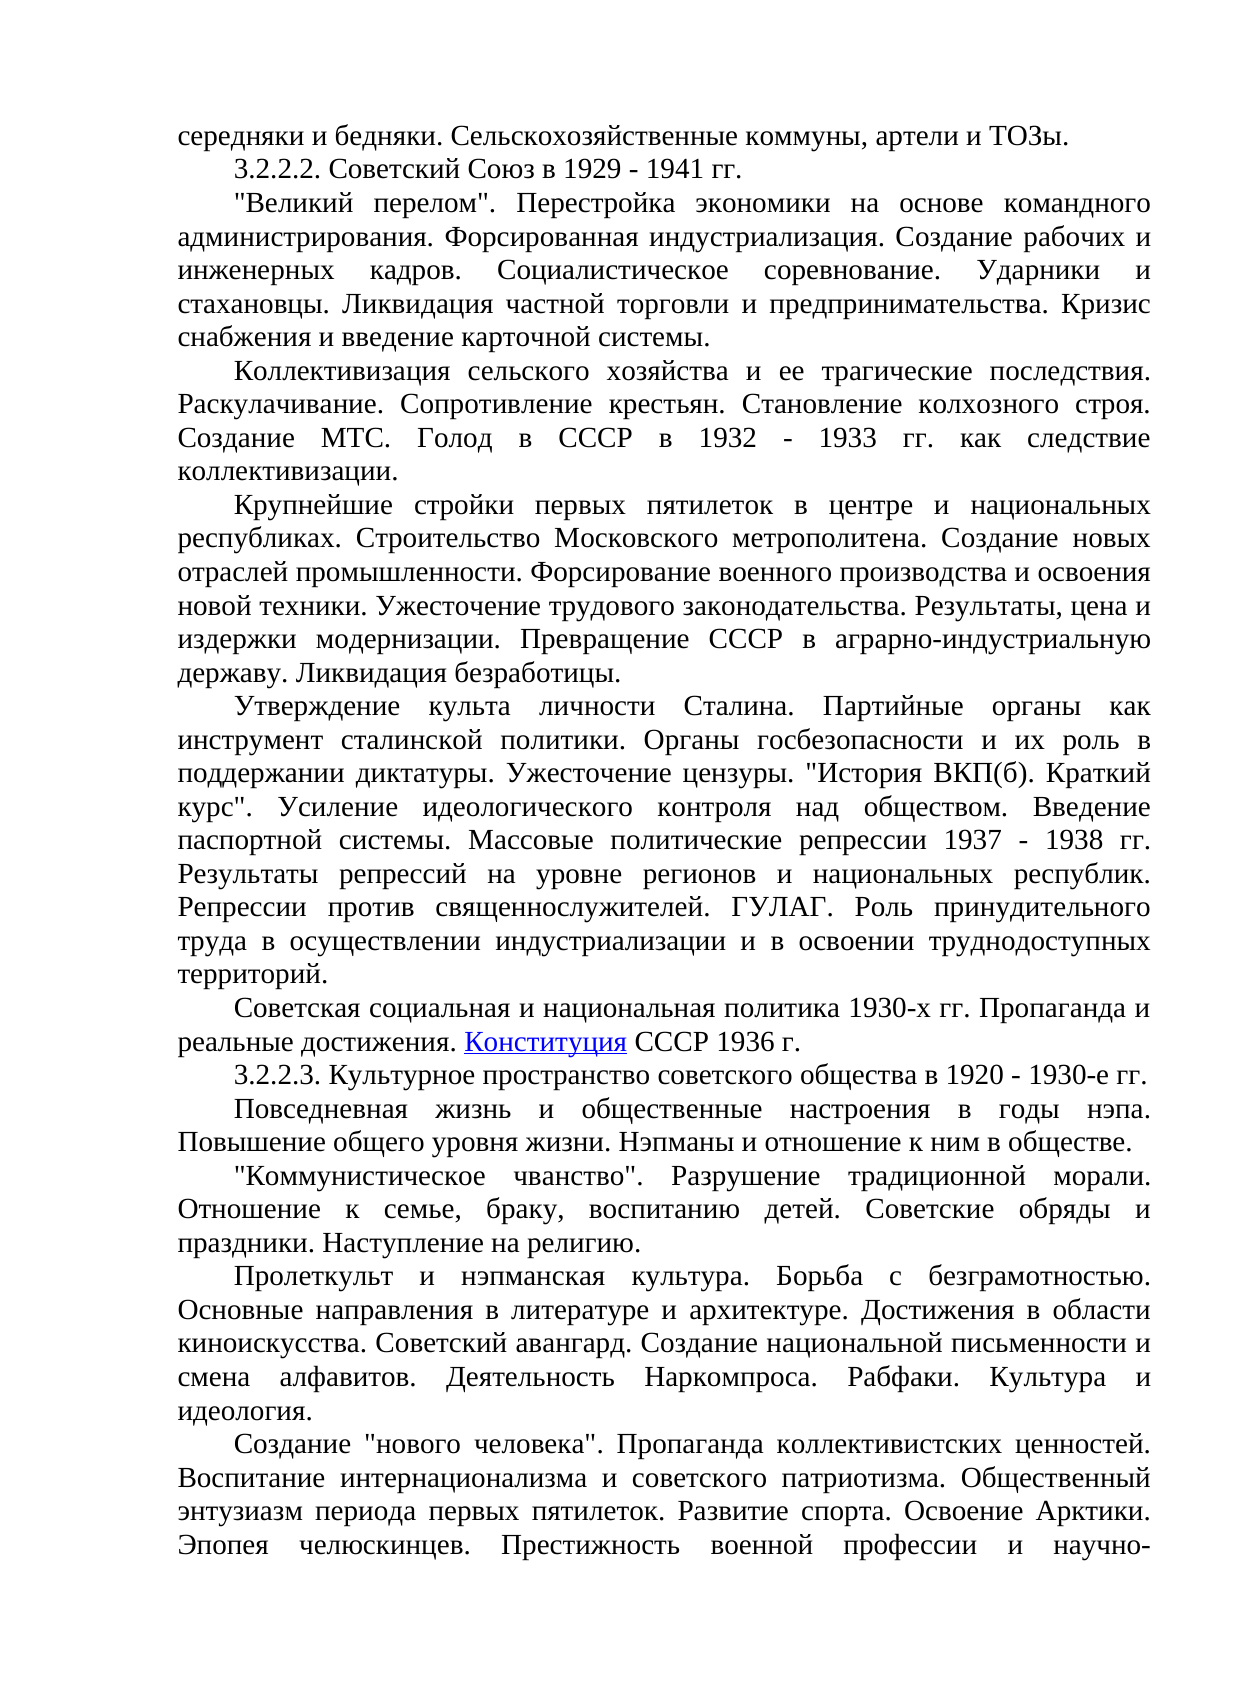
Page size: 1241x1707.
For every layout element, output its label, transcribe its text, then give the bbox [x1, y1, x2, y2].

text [177, 1426, 1152, 1560]
text Советская социальная и национальная политика 1930-х гг. Пропаганда и реальные достижения. Конституция СССР 1936 г. [177, 990, 1152, 1057]
text Коллективизация сельского хозяйства и ее трагические последствия. Раскулачивание. Сопротивление крестьян. Становление колхозного строя. Создание МТС. Голод в СССР в 1932 - 1933 гг. как следствие коллективизации. [177, 353, 1152, 487]
text Крупнейшие стройки первых пятилеток в центре и национальных республиках. Строительство Московского метрополитена. Создание новых отраслей промышленности. Форсирование военного производства и освоения новой техники. Ужесточение трудового законодательства. Результаты, цена и издержки модернизации. Превращение СССР в аграрно-индустриальную державу. Ликвидация безработицы. [177, 487, 1152, 688]
text Пролеткульт и нэпманская культура. Борьба с безграмотностью. Основные направления в литературе и архитектуре. Достижения в области киноискусства. Советский авангард. Создание национальной письменности и смена алфавитов. Деятельность Наркомпроса. Рабфаки. Культура и идеология. [177, 1258, 1152, 1426]
text 3.2.2.3. Культурное пространство советского общества в 1920 - 1930-е гг. [177, 1057, 1152, 1091]
text Повседневная жизнь и общественные настроения в годы нэпа. Повышение общего уровня жизни. Нэпманы и отношение к ним в обществе. [177, 1091, 1152, 1158]
text Утверждение культа личности Сталина. Партийные органы как инструмент сталинской политики. Органы госбезопасности и их роль в поддержании диктатуры. Ужесточение цензуры. "История ВКП(б). Краткий курс". Усиление идеологического контроля над обществом. Введение паспортной системы. Массовые политические репрессии 1937 - 1938 гг. Результаты репрессий на уровне регионов и национальных республик. Репрессии против священнослужителей. ГУЛАГ. Роль принудительного труда в осуществлении индустриализации и в освоении труднодоступных территорий. [177, 688, 1152, 990]
text "Великий перелом". Перестройка экономики на основе командного администрирования. Форсированная индустриализация. Создание рабочих и инженерных кадров. Социалистическое соревнование. Ударники и стахановцы. Ликвидация частной торговли и предпринимательства. Кризис снабжения и введение карточной системы. [177, 185, 1152, 353]
text "Коммунистическое чванство". Разрушение традиционной морали. Отношение к семье, браку, воспитанию детей. Советские обряды и праздники. Наступление на религию. [177, 1158, 1152, 1258]
text 3.2.2.2. Советский Союз в 1929 - 1941 гг. [177, 152, 1152, 185]
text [177, 118, 1152, 152]
